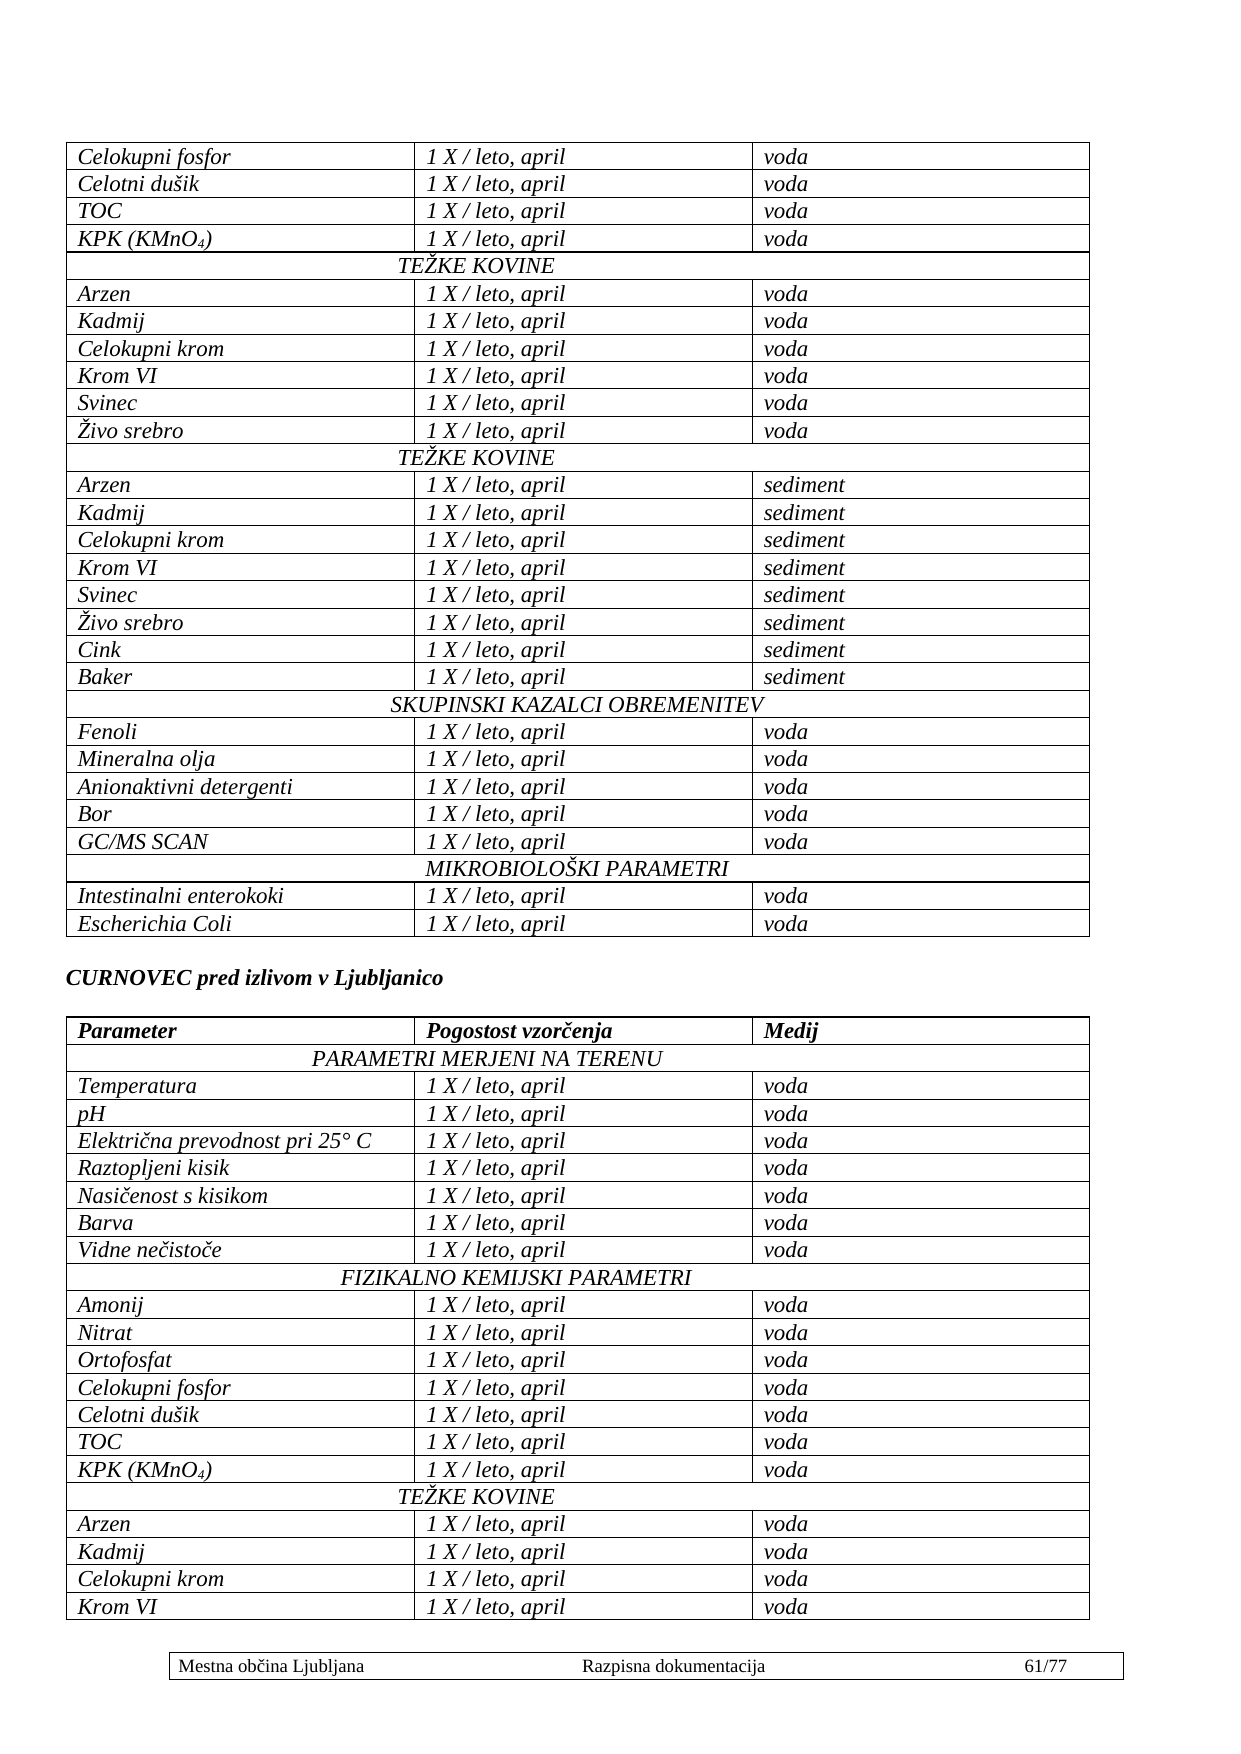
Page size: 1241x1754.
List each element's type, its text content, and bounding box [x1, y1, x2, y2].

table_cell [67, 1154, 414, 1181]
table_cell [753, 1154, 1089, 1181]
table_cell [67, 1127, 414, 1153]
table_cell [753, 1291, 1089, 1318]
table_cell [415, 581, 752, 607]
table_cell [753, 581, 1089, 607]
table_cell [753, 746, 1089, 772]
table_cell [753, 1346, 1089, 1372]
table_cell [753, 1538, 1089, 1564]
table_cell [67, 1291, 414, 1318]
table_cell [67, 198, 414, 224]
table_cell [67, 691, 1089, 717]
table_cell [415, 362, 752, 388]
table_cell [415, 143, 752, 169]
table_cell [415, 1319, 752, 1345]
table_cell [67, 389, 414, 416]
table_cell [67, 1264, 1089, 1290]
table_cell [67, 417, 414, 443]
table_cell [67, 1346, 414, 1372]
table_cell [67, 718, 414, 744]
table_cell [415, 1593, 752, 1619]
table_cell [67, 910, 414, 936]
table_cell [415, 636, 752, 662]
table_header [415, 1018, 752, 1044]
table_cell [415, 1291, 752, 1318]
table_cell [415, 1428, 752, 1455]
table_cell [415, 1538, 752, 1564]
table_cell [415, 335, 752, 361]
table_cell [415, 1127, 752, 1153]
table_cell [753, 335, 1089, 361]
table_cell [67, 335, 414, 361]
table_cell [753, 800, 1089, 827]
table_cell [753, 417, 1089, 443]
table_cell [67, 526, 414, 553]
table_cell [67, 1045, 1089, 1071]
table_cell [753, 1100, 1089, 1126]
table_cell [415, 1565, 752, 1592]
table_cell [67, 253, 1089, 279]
text CURNOVEC pred izlivom v Ljubljanico [66, 964, 1115, 990]
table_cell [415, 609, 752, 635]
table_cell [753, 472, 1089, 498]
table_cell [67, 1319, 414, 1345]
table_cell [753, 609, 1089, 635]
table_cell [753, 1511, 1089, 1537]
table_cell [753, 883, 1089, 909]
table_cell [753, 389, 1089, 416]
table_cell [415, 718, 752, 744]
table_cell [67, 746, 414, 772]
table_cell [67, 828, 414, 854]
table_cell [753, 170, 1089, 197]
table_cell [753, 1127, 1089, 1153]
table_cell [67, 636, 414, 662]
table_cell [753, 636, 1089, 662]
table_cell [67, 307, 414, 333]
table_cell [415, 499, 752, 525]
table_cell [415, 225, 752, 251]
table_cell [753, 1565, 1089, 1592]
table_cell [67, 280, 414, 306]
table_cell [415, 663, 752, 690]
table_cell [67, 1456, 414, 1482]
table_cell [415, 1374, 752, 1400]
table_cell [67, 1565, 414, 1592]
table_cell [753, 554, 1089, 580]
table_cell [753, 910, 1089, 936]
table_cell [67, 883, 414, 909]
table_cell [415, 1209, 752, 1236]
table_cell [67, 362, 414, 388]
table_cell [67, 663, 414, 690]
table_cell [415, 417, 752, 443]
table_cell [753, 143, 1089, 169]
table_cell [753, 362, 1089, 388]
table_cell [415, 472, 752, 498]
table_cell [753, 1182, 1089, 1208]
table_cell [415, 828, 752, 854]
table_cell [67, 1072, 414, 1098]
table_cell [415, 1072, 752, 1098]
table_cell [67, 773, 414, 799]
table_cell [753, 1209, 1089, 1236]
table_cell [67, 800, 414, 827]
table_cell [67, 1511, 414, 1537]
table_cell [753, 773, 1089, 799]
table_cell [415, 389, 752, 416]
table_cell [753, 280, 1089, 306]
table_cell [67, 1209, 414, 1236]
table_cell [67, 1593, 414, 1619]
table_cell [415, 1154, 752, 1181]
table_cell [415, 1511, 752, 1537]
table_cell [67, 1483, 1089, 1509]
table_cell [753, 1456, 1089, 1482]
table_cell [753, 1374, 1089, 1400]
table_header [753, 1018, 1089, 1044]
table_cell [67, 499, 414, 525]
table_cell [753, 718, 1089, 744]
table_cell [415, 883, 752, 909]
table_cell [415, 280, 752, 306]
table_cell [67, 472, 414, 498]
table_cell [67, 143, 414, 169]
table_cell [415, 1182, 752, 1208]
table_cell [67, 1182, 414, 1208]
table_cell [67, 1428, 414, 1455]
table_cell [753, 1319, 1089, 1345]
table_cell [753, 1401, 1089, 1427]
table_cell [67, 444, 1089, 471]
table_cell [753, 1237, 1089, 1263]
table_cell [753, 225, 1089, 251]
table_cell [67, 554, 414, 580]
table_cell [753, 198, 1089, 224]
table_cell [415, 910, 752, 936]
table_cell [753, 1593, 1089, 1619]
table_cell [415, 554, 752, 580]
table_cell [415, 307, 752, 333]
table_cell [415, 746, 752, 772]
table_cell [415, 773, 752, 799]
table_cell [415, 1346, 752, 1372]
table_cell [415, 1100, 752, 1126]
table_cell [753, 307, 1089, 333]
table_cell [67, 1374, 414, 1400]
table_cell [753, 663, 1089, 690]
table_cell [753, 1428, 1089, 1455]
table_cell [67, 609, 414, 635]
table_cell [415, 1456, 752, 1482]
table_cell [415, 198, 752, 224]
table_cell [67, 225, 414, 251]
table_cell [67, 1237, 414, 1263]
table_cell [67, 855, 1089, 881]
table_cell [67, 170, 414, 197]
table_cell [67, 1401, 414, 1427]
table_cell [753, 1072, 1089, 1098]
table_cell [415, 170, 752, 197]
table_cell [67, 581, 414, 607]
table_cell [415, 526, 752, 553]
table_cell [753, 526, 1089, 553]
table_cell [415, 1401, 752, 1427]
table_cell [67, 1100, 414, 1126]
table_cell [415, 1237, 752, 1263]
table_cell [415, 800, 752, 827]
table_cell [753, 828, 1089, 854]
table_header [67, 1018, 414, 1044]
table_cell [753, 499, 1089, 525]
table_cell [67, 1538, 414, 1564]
